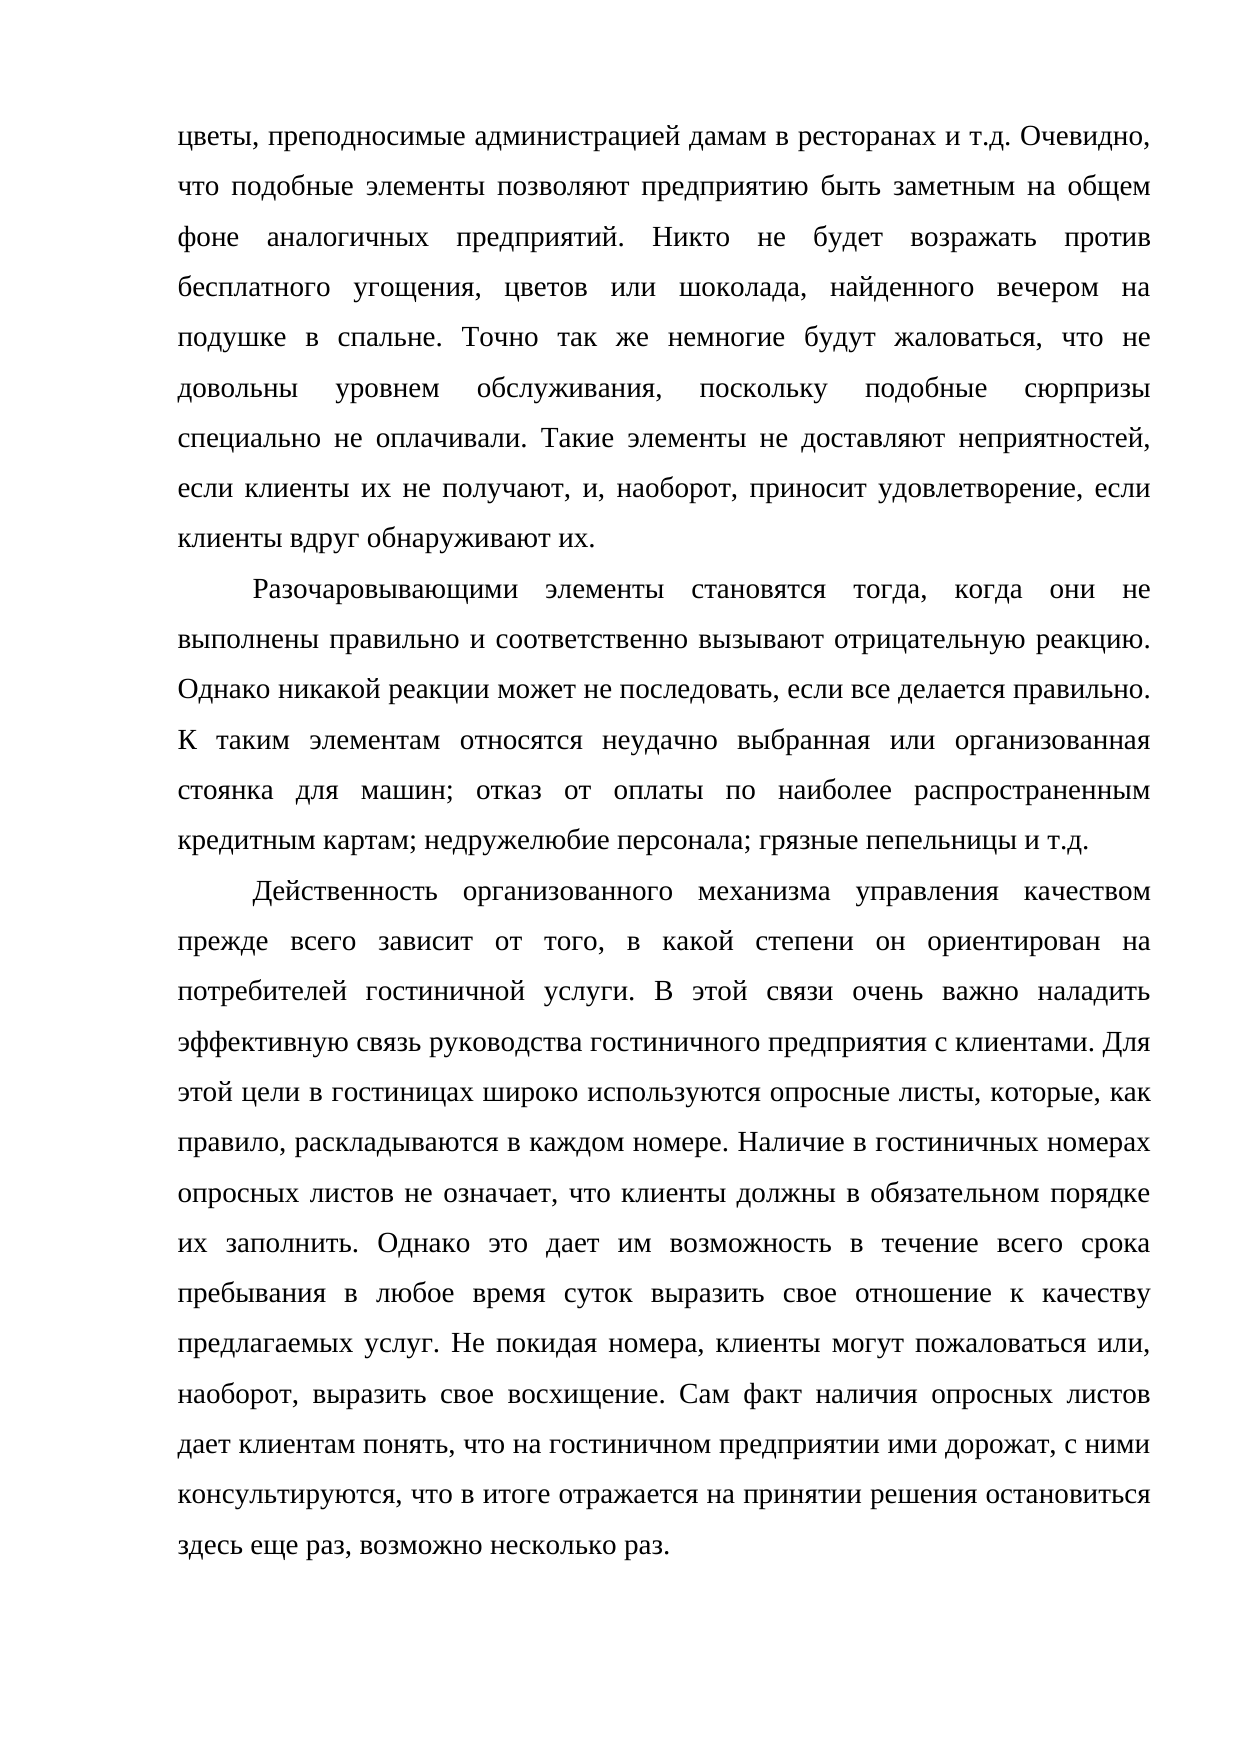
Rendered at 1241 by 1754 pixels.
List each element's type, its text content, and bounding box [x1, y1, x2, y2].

text Разочаровывающими элементы становятся тогда, когда они не выполнены правильно и соответственно вызывают отрицательную реакцию. Однако никакой реакции может не последовать, если все делается правильно. К таким элементам относятся неудачно выбранная или организованная стоянка для машин; отказ от оплаты по наиболее распространенным кредитным картам; недружелюбие персонала; грязные пепельницы и т.д. [177, 571, 1152, 856]
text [177, 118, 1152, 554]
text Действенность организованного механизма управления качеством прежде всего зависит от того, в какой степени он ориентирован на потребителей гостиничной услуги. В этой связи очень важно наладить эффективную связь руководства гостиничного предприятия с клиентами. Для этой цели в гостиницах широко используются опросные листы, которые, как правило, раскладываются в каждом номере. Наличие в гостиничных номерах опросных листов не означает, что клиенты должны в обязательном порядке их заполнить. Однако это дает им возможность в течение всего срока пребывания в любое время суток выразить свое отношение к качеству предлагаемых услуг. Не покидая номера, клиенты могут пожаловаться или, наоборот, выразить свое восхищение. Сам факт наличия опросных листов дает клиентам понять, что на гостиничном предприятии ими дорожат, с ними консультируются, что в итоге отражается на принятии решения остановиться здесь еще раз, возможно несколько раз. [177, 873, 1152, 1560]
